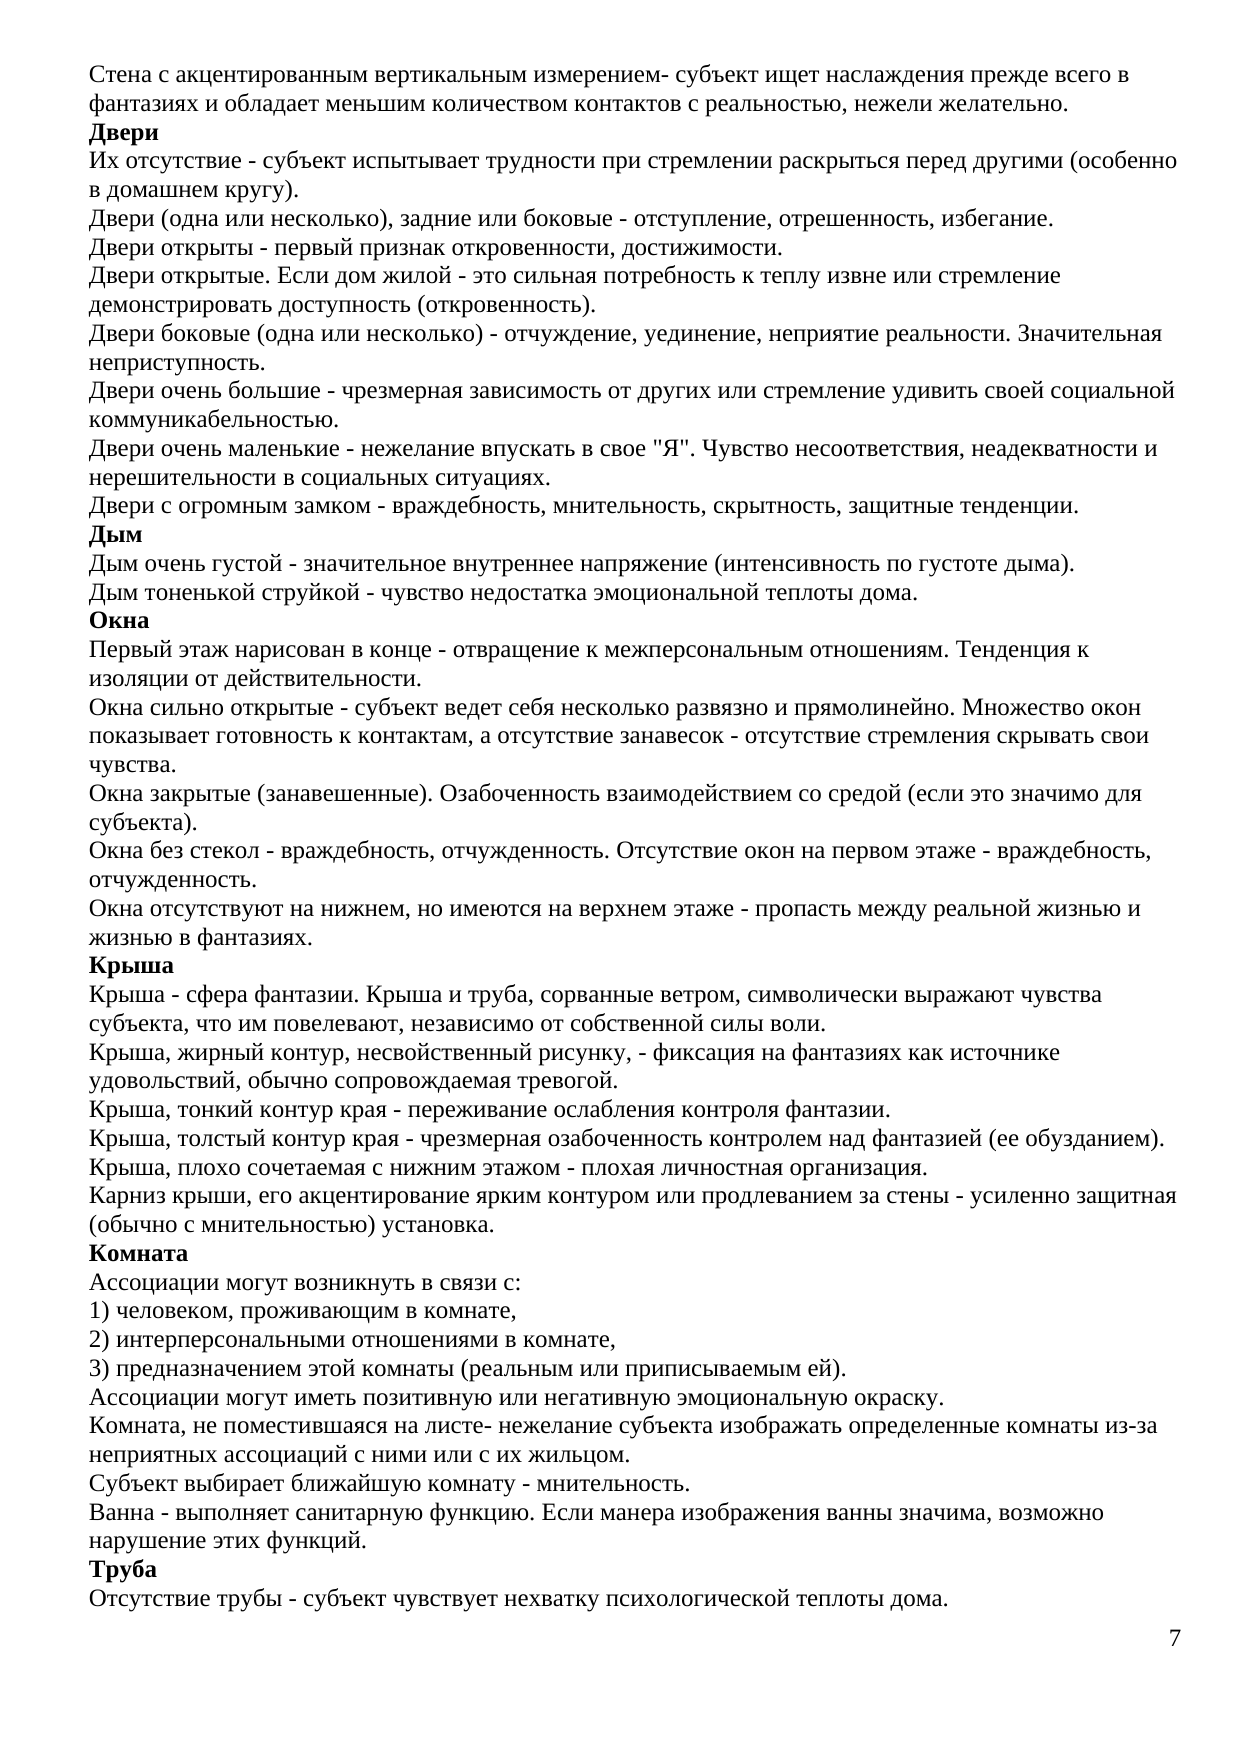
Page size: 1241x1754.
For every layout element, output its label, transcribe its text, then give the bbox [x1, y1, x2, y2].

text 3) предназначением этой комнаты (реальным или приписываемым ей). [89, 1353, 1181, 1382]
text 1) человеком, проживающим в комнате, [89, 1295, 1181, 1324]
text Крыша, жирный контур, несвойственный рисунку, - фиксация на фантазиях как источнике удовольствий, обычно сопровождаемая тревогой. [89, 1037, 1181, 1094]
text Отсутствие трубы - субъект чувствует нехватку психологической теплоты дома. [89, 1583, 1181, 1612]
text Окна [89, 605, 1181, 634]
text Стена с акцентированным вертикальным измерением- субъект ищет наслаждения прежде всего в фантазиях и обладает меньшим количеством контактов с реальностью, нежели желательно. [89, 59, 1181, 117]
text Крыша, тонкий контур края - переживание ослабления контроля фантазии. [89, 1094, 1181, 1123]
text Крыша - сфера фантазии. Крыша и труба, сорванные ветром, символически выражают чувства субъекта, что им повелевают, независимо от собственной силы воли. [89, 979, 1181, 1037]
text Двери боковые (одна или несколько) - отчуждение, уединение, неприятие реальности. Значительная неприступность. [89, 318, 1181, 375]
text Двери с огромным замком - враждебность, мнительность, скрытность, защитные тенденции. [89, 490, 1181, 519]
text Окна закрытые (занавешенные). Озабоченность взаимодействием со средой (если это значимо для субъекта). [89, 778, 1181, 835]
text Двери очень большие - чрезмерная зависимость от других или стремление удивить своей социальной коммуникабельностью. [89, 375, 1181, 433]
text Крыша [89, 950, 1181, 979]
text Труба [89, 1554, 1181, 1583]
text Окна отсутствуют на нижнем, но имеются на верхнем этаже - пропасть между реальной жизнью и жизнью в фантазиях. [89, 893, 1181, 950]
text Дым тоненькой струйкой - чувство недостатка эмоциональной теплоты дома. [89, 577, 1181, 605]
text Окна без стекол - враждебность, отчужденность. Отсутствие окон на первом этаже - враждебность, отчужденность. [89, 835, 1181, 893]
text Дым [89, 519, 1181, 548]
text Их отсутствие - субъект испытывает трудности при стремлении раскрыться перед другими (особенно в домашнем кругу). [89, 145, 1181, 203]
text Карниз крыши, его акцентирование ярким контуром или продлеванием за стены - усиленно защитная (обычно с мнительностью) установка. [89, 1180, 1181, 1238]
text Комната, не поместившаяся на листе- нежелание субъекта изображать определенные комнаты из-за неприятных ассоциаций с ними или с их жильцом. [89, 1410, 1181, 1468]
text Ассоциации могут возникнуть в связи с: [89, 1267, 1181, 1295]
text Двери [89, 117, 1181, 145]
text Крыша, толстый контур края - чрезмерная озабоченность контролем над фантазией (ее обузданием). [89, 1123, 1181, 1152]
text Ассоциации могут иметь позитивную или негативную эмоциональную окраску. [89, 1382, 1181, 1410]
text Ванна - выполняет санитарную функцию. Если манера изображения ванны значима, возможно нарушение этих функций. [89, 1497, 1181, 1554]
text Двери очень маленькие - нежелание впускать в свое "Я". Чувство несоответствия, неадекватности и нерешительности в социальных ситуациях. [89, 433, 1181, 490]
text Двери открыты - первый признак откровенности, достижимости. [89, 232, 1181, 260]
text 2) интерперсональными отношениями в комнате, [89, 1324, 1181, 1353]
text Крыша, плохо сочетаемая с нижним этажом - плохая личностная организация. [89, 1152, 1181, 1180]
text Комната [89, 1238, 1181, 1267]
text Первый этаж нарисован в конце - отвращение к межперсональным отношениям. Тенденция к изоляции от действительности. [89, 634, 1181, 692]
text Двери (одна или несколько), задние или боковые - отступление, отрешенность, избегание. [89, 203, 1181, 232]
text Субъект выбирает ближайшую комнату - мнительность. [89, 1468, 1181, 1497]
text Двери открытые. Если дом жилой - это сильная потребность к теплу извне или стремление демонстрировать доступность (откровенность). [89, 260, 1181, 318]
text Дым очень густой - значительное внутреннее напряжение (интенсивность по густоте дыма). [89, 548, 1181, 577]
text Окна сильно открытые - субъект ведет себя несколько развязно и прямолинейно. Множество окон показывает готовность к контактам, а отсутствие занавесок - отсутствие стремления скрывать свои чувства. [89, 692, 1181, 778]
